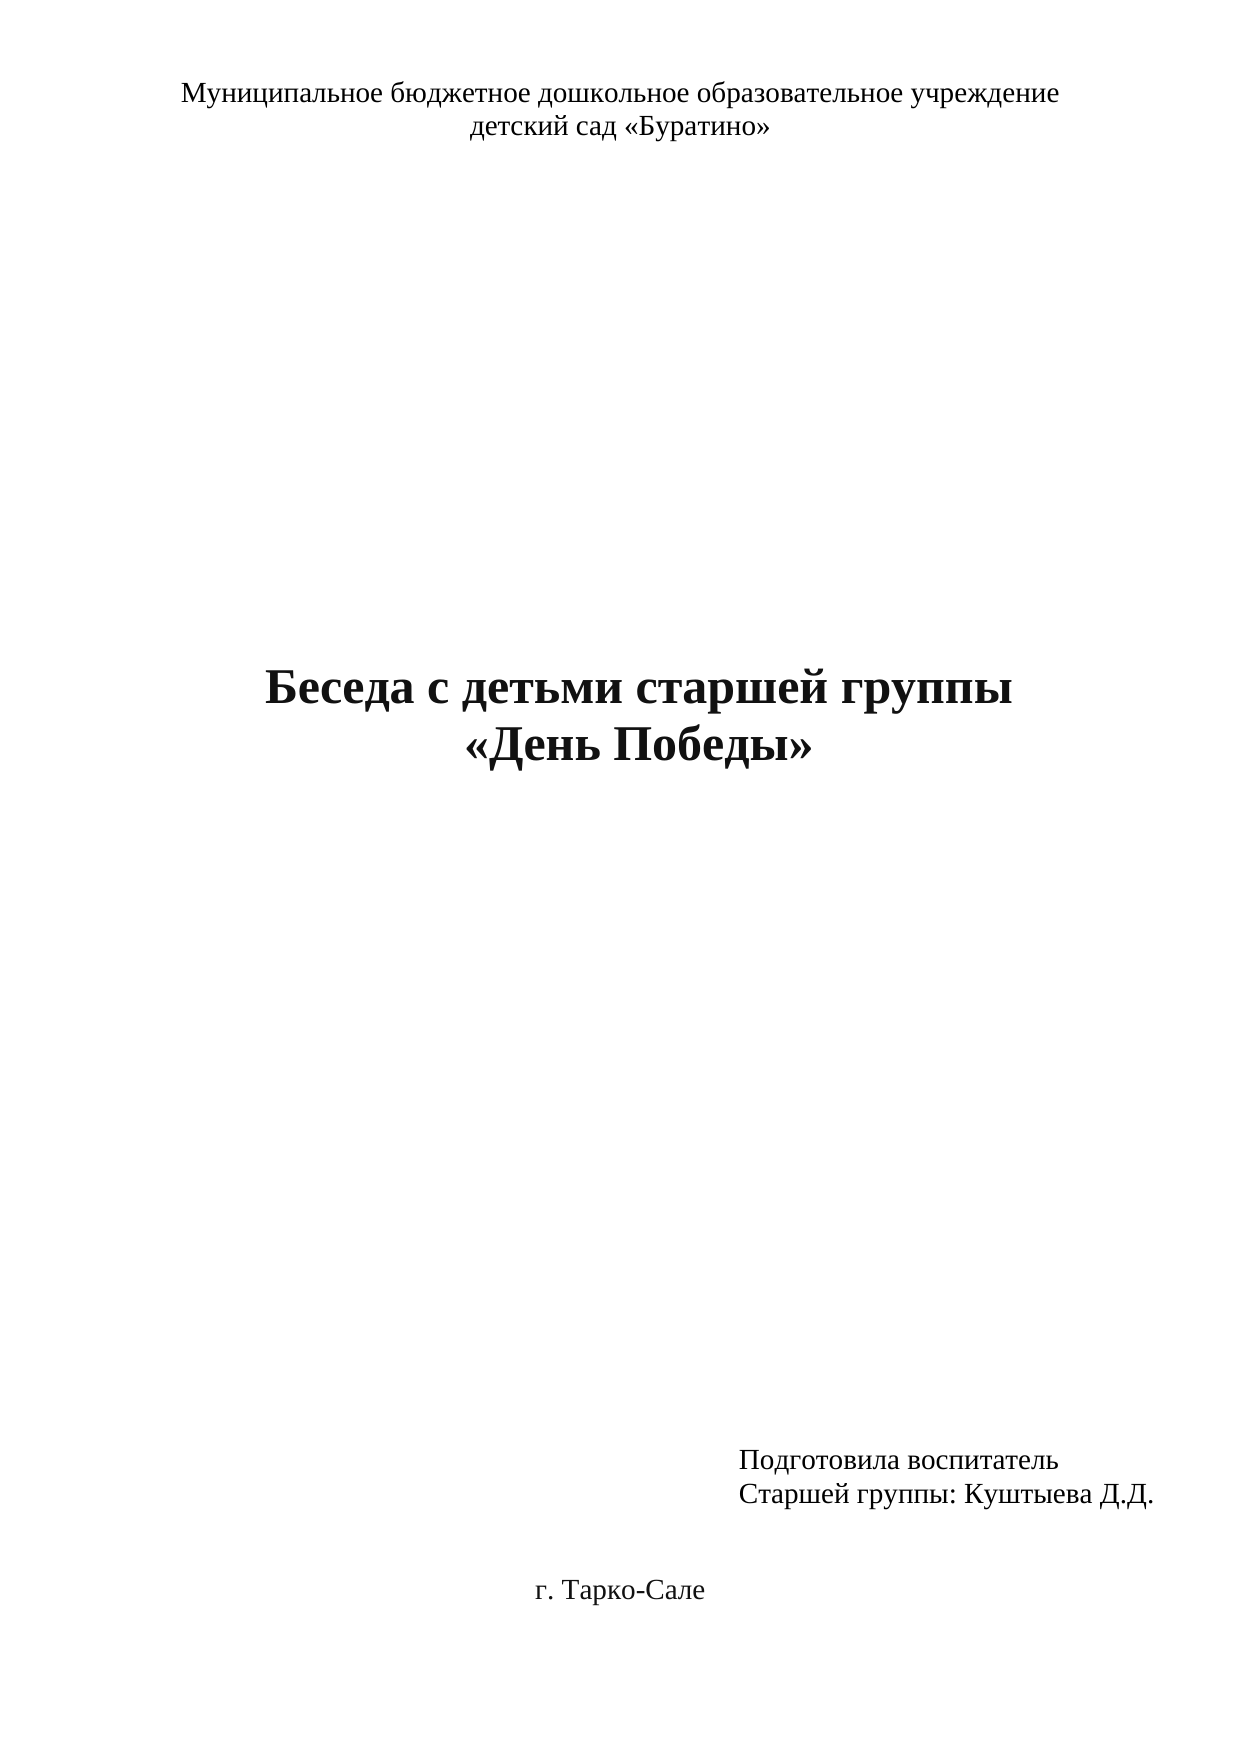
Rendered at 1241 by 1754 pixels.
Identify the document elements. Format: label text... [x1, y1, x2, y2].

text Муниципальное бюджетное дошкольное образовательное учреждение [75, 75, 1165, 108]
text Старшей группы: Куштыева Д.Д. [739, 1476, 1165, 1509]
text Беседа с детьми старшей группы [75, 657, 1165, 714]
text детский сад «Буратино» [75, 108, 1165, 142]
text Подготовила воспитатель [739, 1442, 1165, 1476]
text г. Тарко-Сале [75, 1572, 1165, 1605]
text «День Победы» [75, 714, 1165, 772]
